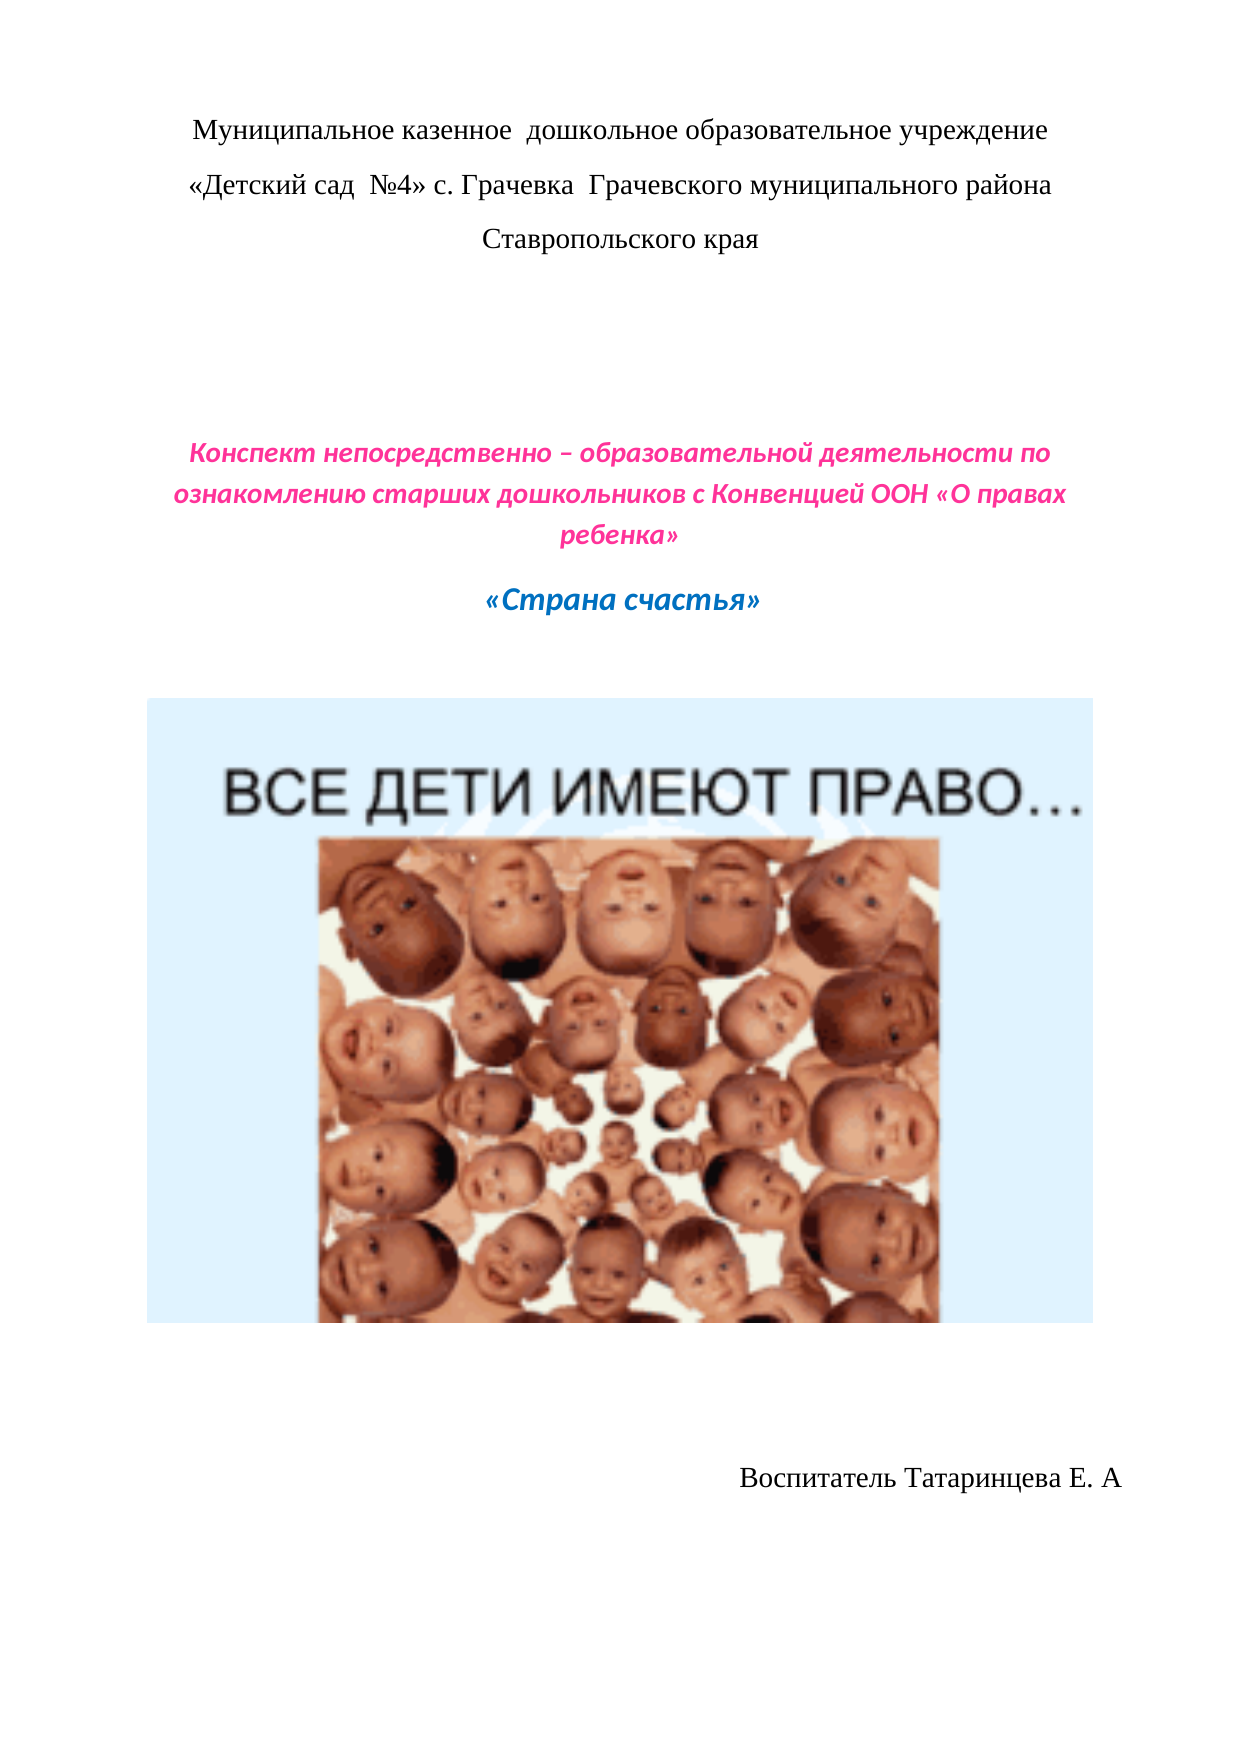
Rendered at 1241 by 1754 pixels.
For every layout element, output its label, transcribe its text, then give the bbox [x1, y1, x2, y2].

text Ставропольского края [118, 221, 1122, 255]
text Воспитатель Татаринцева Е. А [118, 1460, 1122, 1493]
text «Детский сад №4» с. Грачевка Грачевского муниципального района [118, 167, 1122, 200]
picture [147, 698, 1093, 1323]
text Конспект непосредственно – образовательной деятельности по ознакомлению старших дошкольников с Конвенцией ООН «О правах ребенка» [118, 434, 1122, 552]
text «Страна счастья» [118, 578, 1122, 619]
text Муниципальное казенное дошкольное образовательное учреждение [118, 112, 1122, 146]
